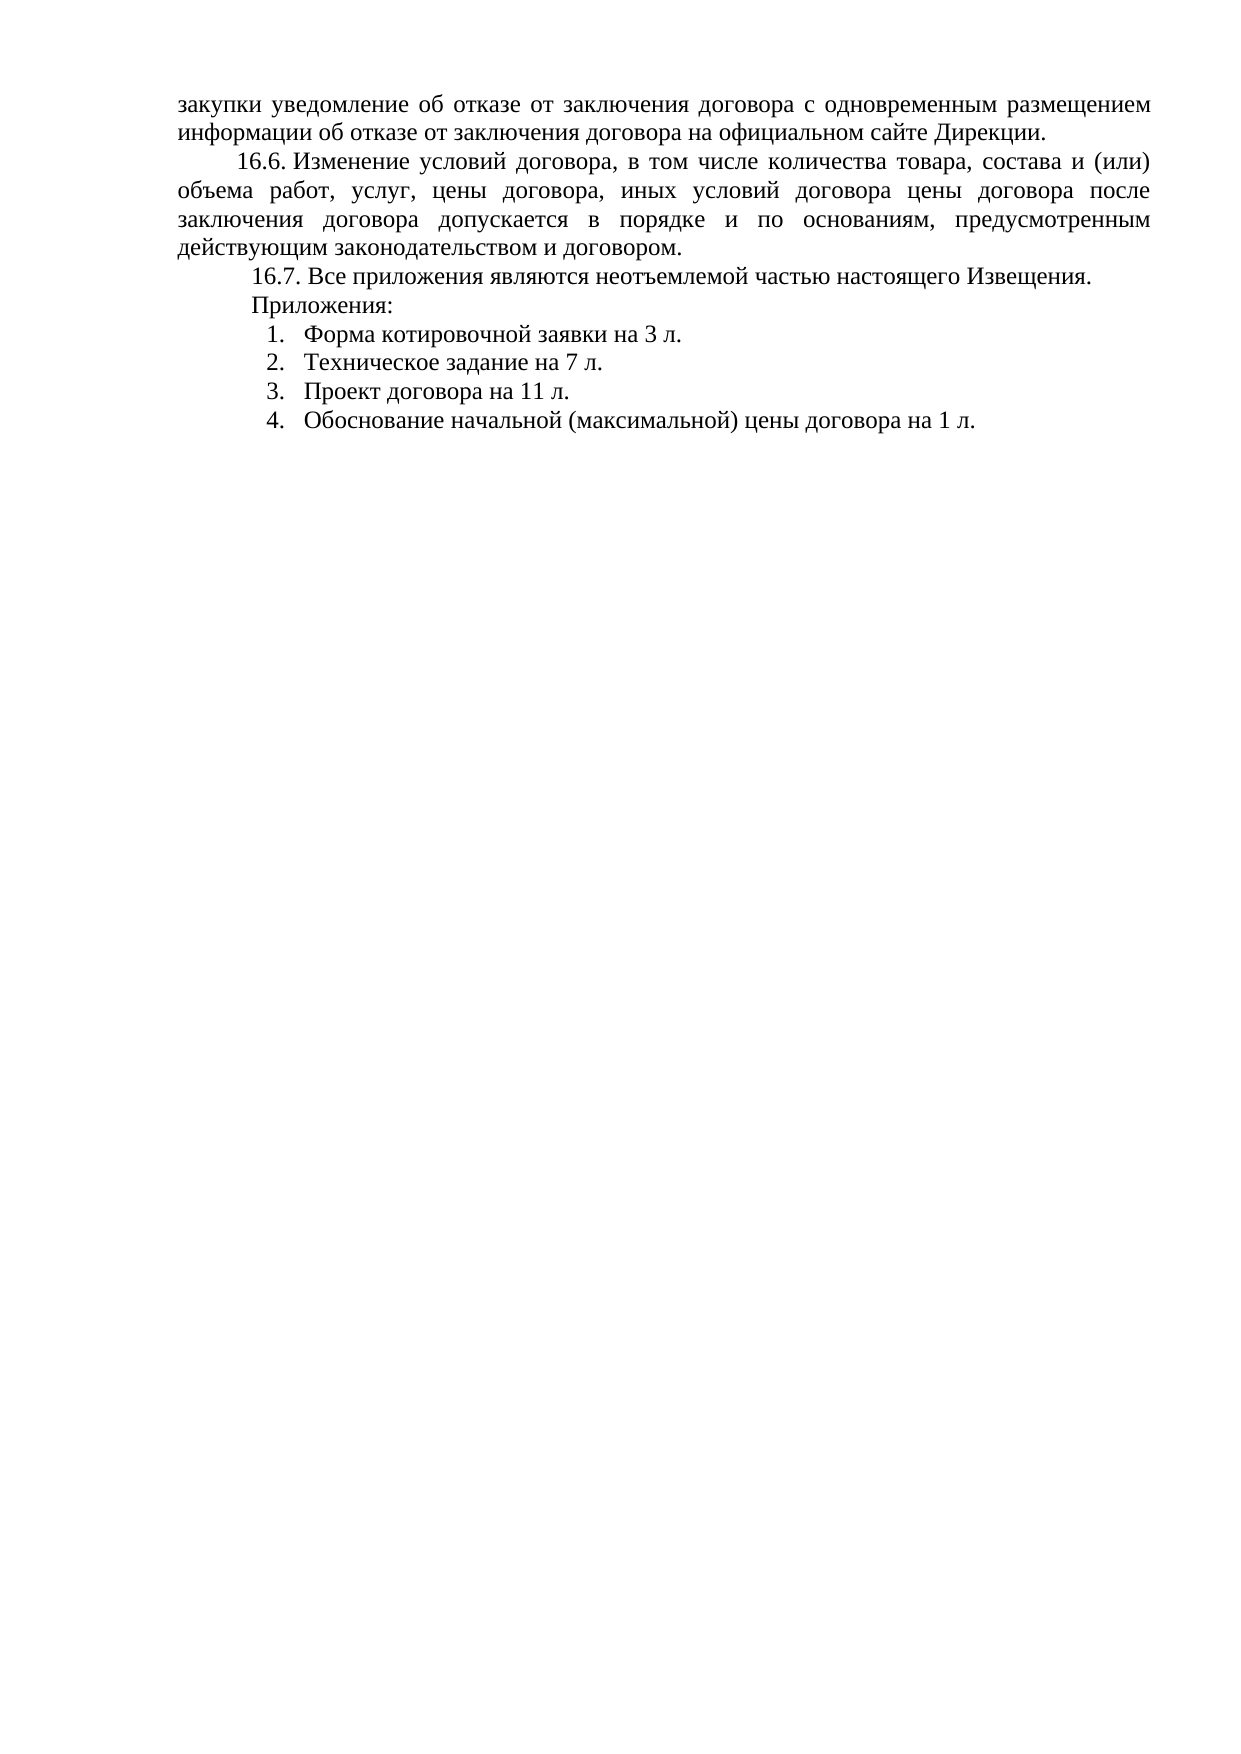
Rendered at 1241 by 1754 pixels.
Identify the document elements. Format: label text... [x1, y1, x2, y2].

text Приложения: [177, 290, 1152, 319]
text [177, 89, 1152, 146]
list Проект договора на 11 л. [266, 376, 1152, 405]
list Техническое задание на 7 л. [266, 347, 1152, 376]
list Все приложения являются неотъемлемой частью настоящего Извещения. [177, 261, 1152, 290]
text 4. Обоснование начальной (максимальной) цены договора на 1 л. [266, 405, 1152, 434]
list Форма котировочной заявки на 3 л. [266, 319, 1152, 347]
list Изменение условий договора, в том числе количества товара, состава и (или) объема работ, услуг, цены договора, иных условий договора цены договора после заключения договора допускается в порядке и по основаниям, предусмотренным действующим законодательством и договором. [177, 146, 1152, 261]
